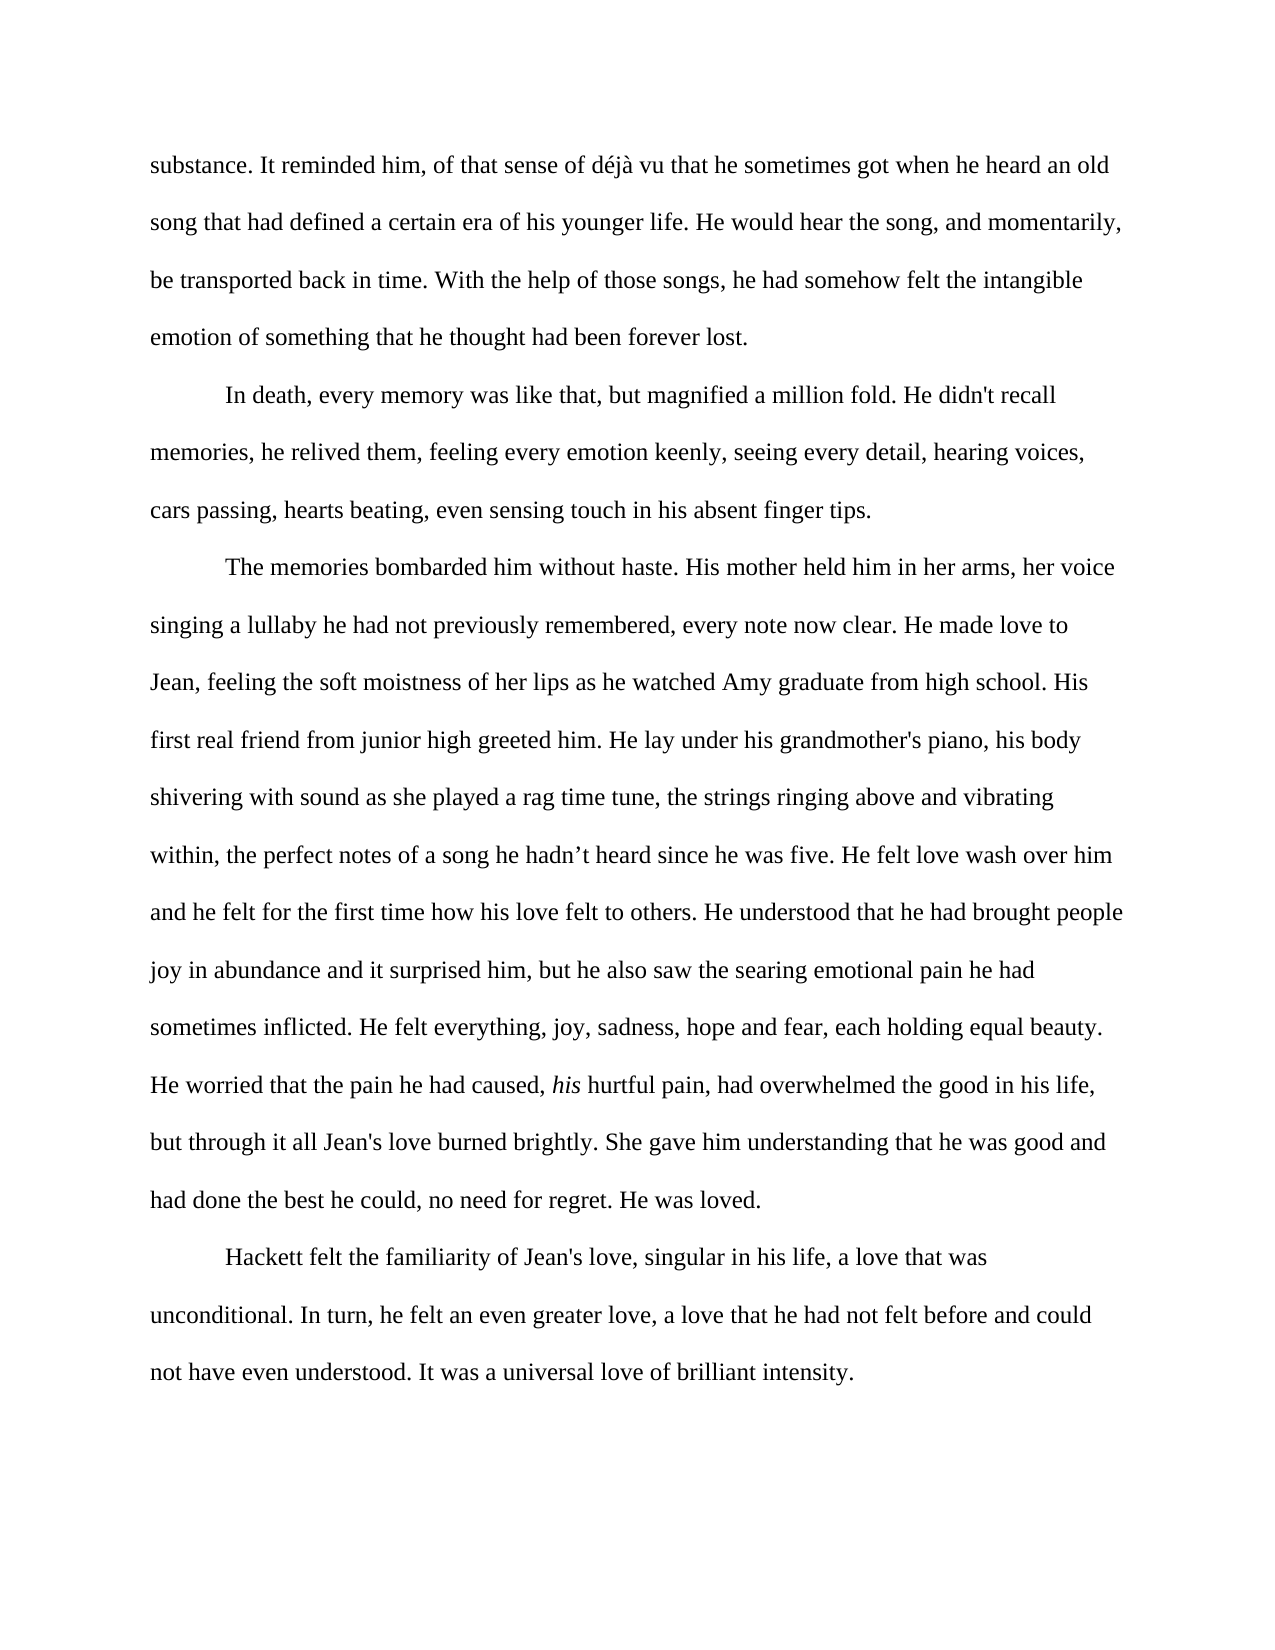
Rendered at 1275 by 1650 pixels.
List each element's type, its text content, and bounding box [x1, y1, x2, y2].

text The memories bombarded him without haste. His mother held him in her arms, her voice singing a lullaby he had not previously remembered, every note now clear. He made love to Jean, feeling the soft moistness of her lips as he watched Amy graduate from high school. His first real friend from junior high greeted him. He lay under his grandmother's piano, his body shivering with sound as she played a rag time tune, the strings ringing above and vibrating within, the perfect notes of a song he hadn’t heard since he was five. He felt love wash over him and he felt for the first time how his love felt to others. He understood that he had brought people joy in abundance and it surprised him, but he also saw the searing emotional pain he had sometimes inflicted. He felt everything, joy, sadness, hope and fear, each holding equal beauty. He worried that the pain he had caused, his hurtful pain, had overwhelmed the good in his life, but through it all Jean's love burned brightly. She gave him understanding that he was good and had done the best he could, no need for regret. He was loved. [150, 552, 1125, 1214]
text Hackett felt the familiarity of Jean's love, singular in his life, a love that was unconditional. In turn, he felt an even greater love, a love that he had not felt before and could not have even understood. It was a universal love of brilliant intensity. [150, 1242, 1125, 1386]
text In death, every memory was like that, but magnified a million fold. He didn't recall memories, he relived them, feeling every emotion keenly, seeing every detail, hearing voices, cars passing, hearts beating, even sensing touch in his absent finger tips. [150, 380, 1125, 524]
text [150, 150, 1125, 351]
